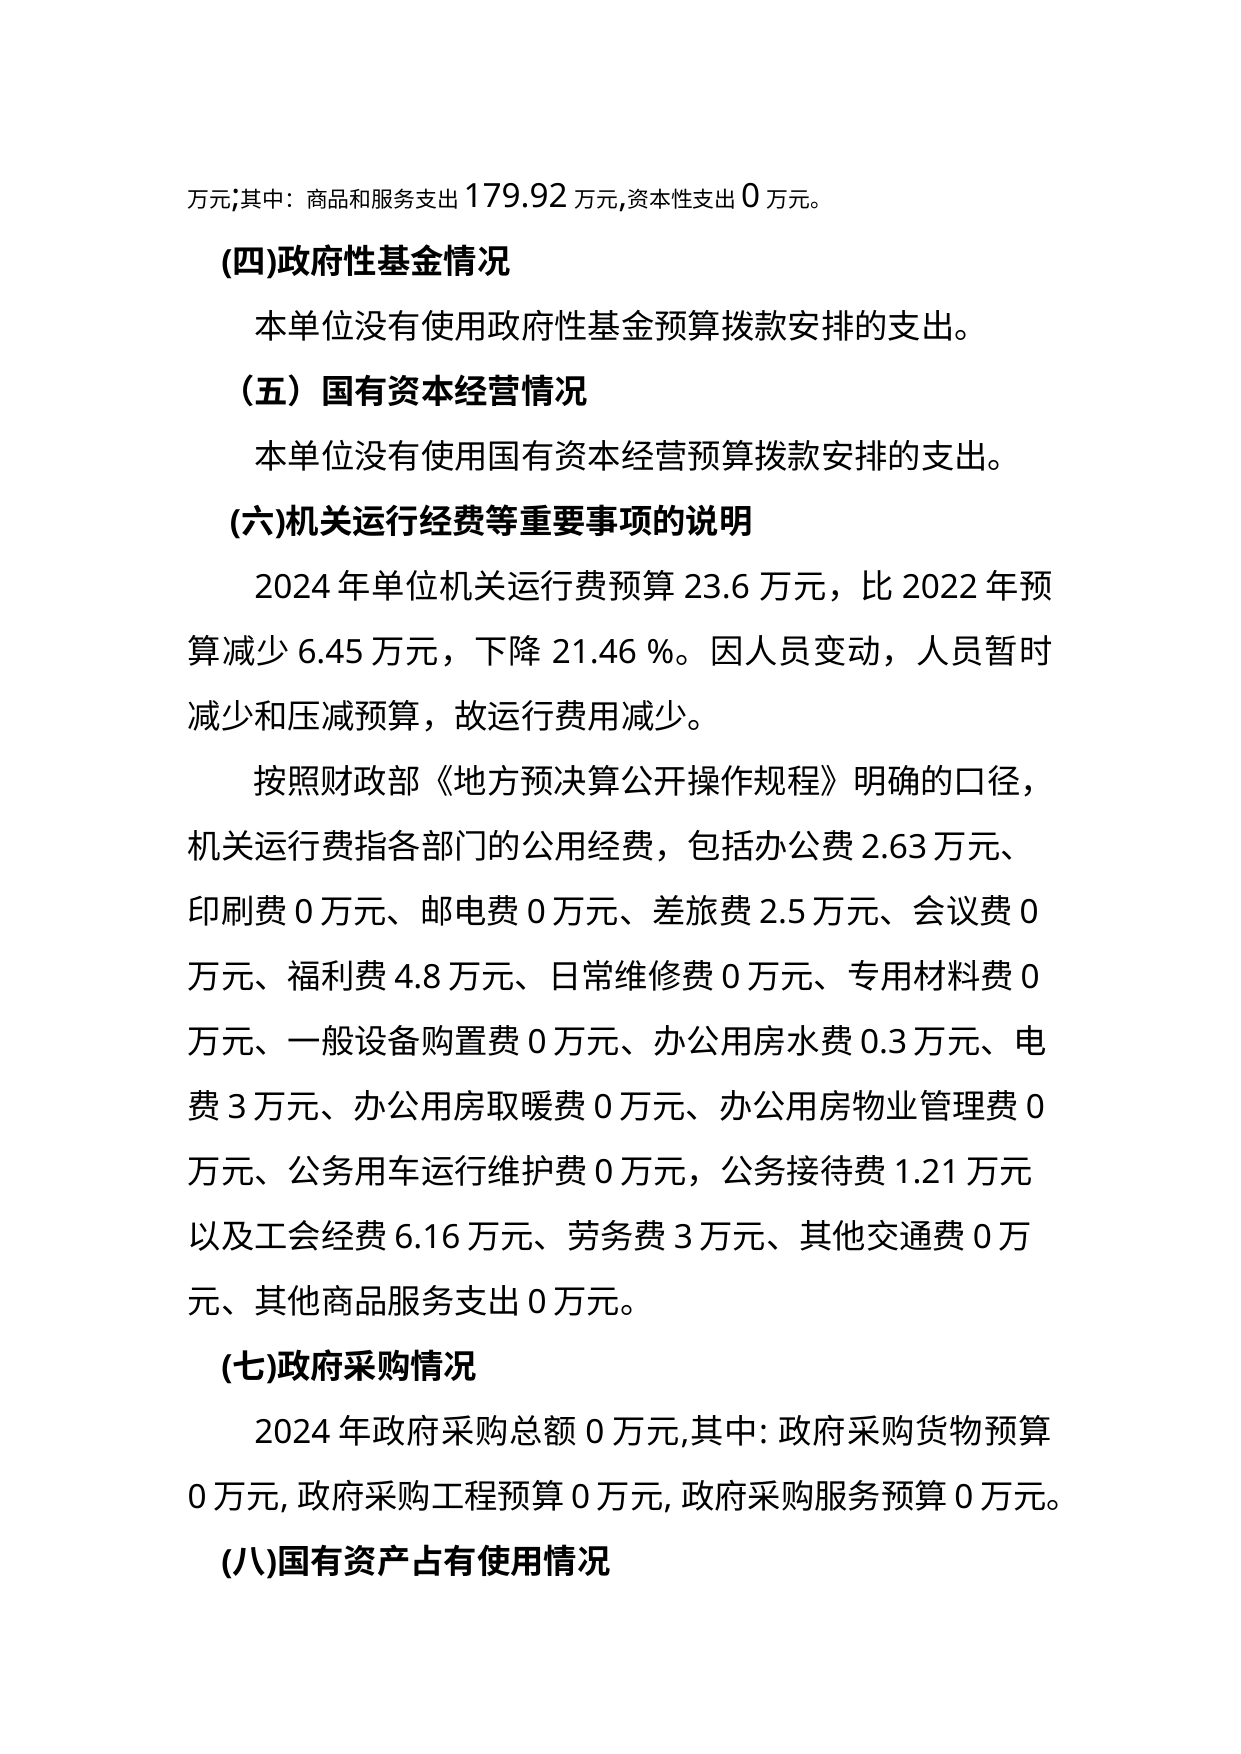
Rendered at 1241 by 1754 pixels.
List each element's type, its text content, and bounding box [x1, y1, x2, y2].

text (六)机关运行经费等重要事项的说明 [187, 487, 1053, 552]
text (八)国有资产占有使用情况 [187, 1527, 1053, 1592]
text 2024年政府采购总额0万元,其中: 政府采购货物预算0万元, 政府采购工程预算0万元, 政府采购服务预算0万元。 [187, 1397, 1053, 1527]
text (七)政府采购情况 [187, 1332, 1053, 1397]
text 本单位没有使用国有资本经营预算拨款安排的支出。 [187, 422, 1053, 487]
text 按照财政部《地方预决算公开操作规程》明确的口径，机关运行费指各部门的公用经费，包括办公费2.63万元、印刷费0万元、邮电费0万元、差旅费2.5万元、会议费0万元、福利费4.8万元、日常维修费0万元、专用材料费0万元、一般设备购置费0万元、办公用房水费0.3万元、电费3万元、办公用房取暖费0万元、办公用房物业管理费0万元、公务用车运行维护费0万元，公务接待费1.21万元以及工会经费6.16万元、劳务费3万元、其他交通费0万元、其他商品服务支出0万元。 [187, 747, 1053, 1332]
text 2024年单位机关运行费预算23.6 万元，比2022年预算减少6.45万元，下降 21.46 %。因人员变动，人员暂时减少和压减预算，故运行费用减少。 [187, 552, 1053, 747]
text （五）国有资本经营情况 [187, 357, 1053, 422]
text (四)政府性基金情况 [187, 227, 1053, 292]
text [187, 162, 1053, 227]
text 本单位没有使用政府性基金预算拨款安排的支出。 [187, 292, 1053, 357]
